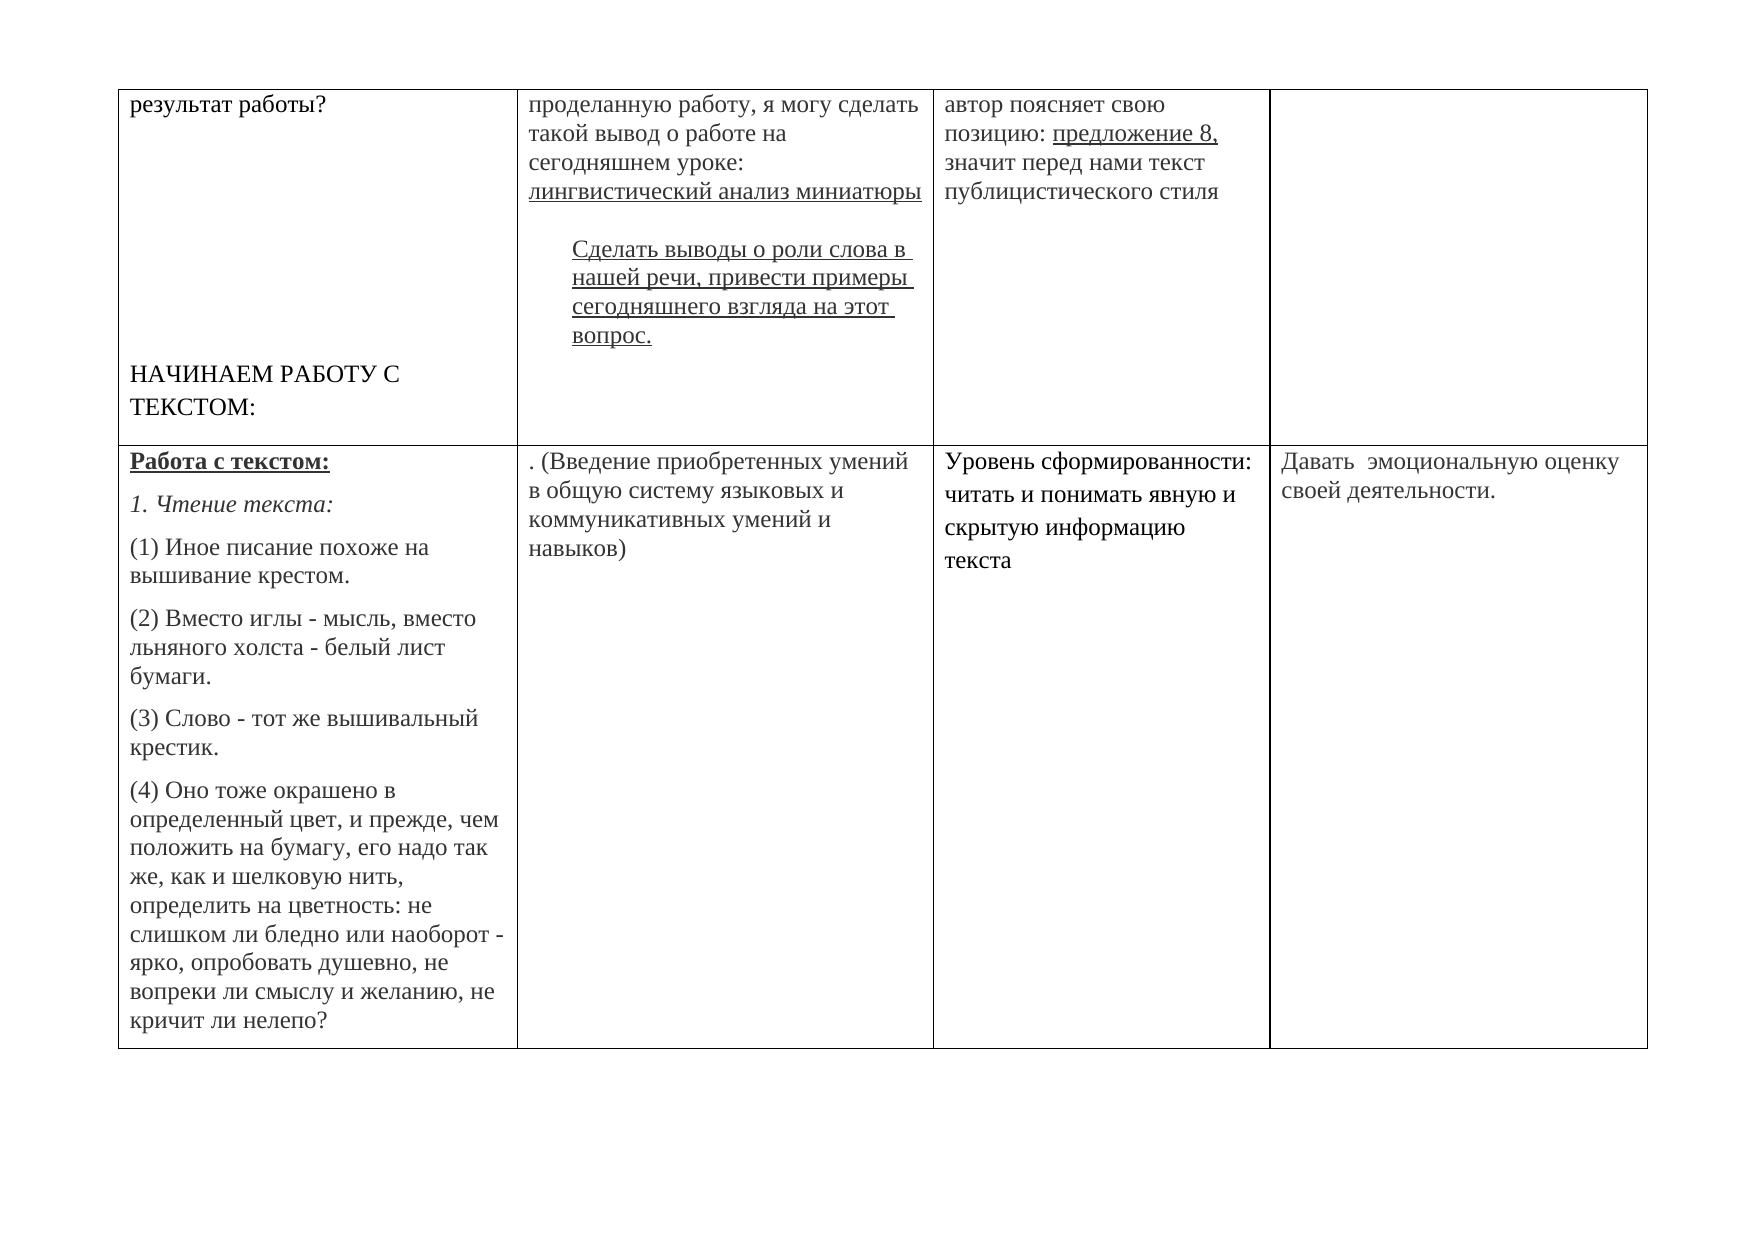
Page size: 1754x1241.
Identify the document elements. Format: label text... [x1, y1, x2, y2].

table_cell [518, 446, 933, 1048]
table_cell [934, 90, 1269, 445]
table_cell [934, 446, 1269, 1048]
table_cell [119, 90, 517, 445]
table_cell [1271, 446, 1647, 1048]
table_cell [1271, 90, 1647, 445]
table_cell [119, 446, 517, 1048]
